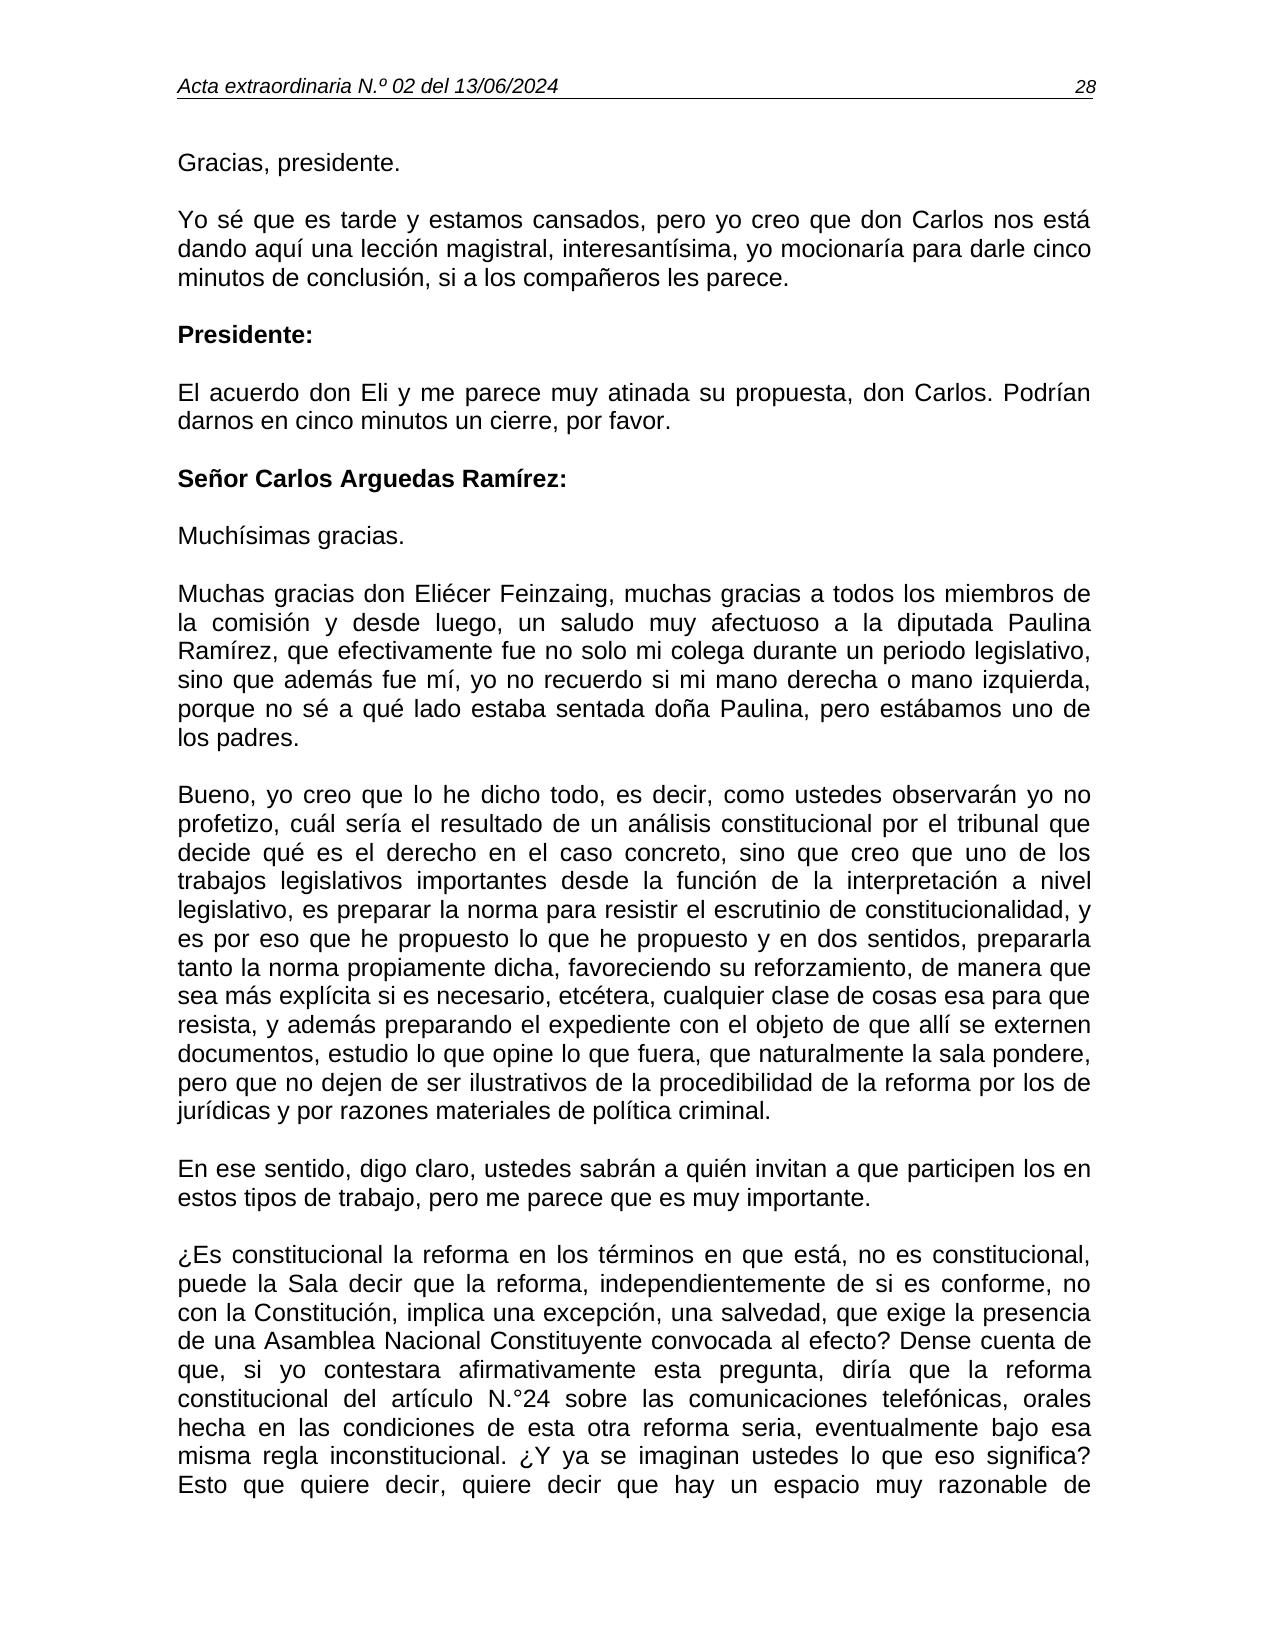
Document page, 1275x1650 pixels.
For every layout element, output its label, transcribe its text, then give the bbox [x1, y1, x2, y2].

text Señor Carlos Arguedas Ramírez: [177, 464, 1093, 493]
text Yo sé que es tarde y estamos cansados, pero yo creo que don Carlos nos está dando aquí una lección magistral, interesantísima, yo mocionaría para darle cinco minutos de conclusión, si a los compañeros les parece. [177, 205, 1093, 291]
text Bueno, yo creo que lo he dicho todo, es decir, como ustedes observarán yo no profetizo, cuál sería el resultado de un análisis constitucional por el tribunal que decide qué es el derecho en el caso concreto, sino que creo que uno de los trabajos legislativos importantes desde la función de la interpretación a nivel legislativo, es preparar la norma para resistir el escrutinio de constitucionalidad, y es por eso que he propuesto lo que he propuesto y en dos sentidos, prepararla tanto la norma propiamente dicha, favoreciendo su reforzamiento, de manera que sea más explícita si es necesario, etcétera, cualquier clase de cosas esa para que resista, y además preparando el expediente con el objeto de que allí se externen documentos, estudio lo que opine lo que fuera, que naturalmente la sala pondere, pero que no dejen de ser ilustrativos de la procedibilidad de la reforma por los de jurídicas y por razones materiales de política criminal. [177, 780, 1093, 1125]
text Gracias, presidente. [177, 148, 1093, 176]
text En ese sentido, digo claro, ustedes sabrán a quién invitan a que participen los en estos tipos de trabajo, pero me parece que es muy importante. [177, 1154, 1093, 1211]
text Presidente: [177, 320, 1093, 349]
text El acuerdo don Eli y me parece muy atinada su propuesta, don Carlos. Podrían darnos en cinco minutos un cierre, por favor. [177, 378, 1093, 435]
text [177, 1240, 1093, 1499]
text Muchas gracias don Eliécer Feinzaing, muchas gracias a todos los miembros de la comisión y desde luego, un saludo muy afectuoso a la diputada Paulina Ramírez, que efectivamente fue no solo mi colega durante un periodo legislativo, sino que además fue mí, yo no recuerdo si mi mano derecha o mano izquierda, porque no sé a qué lado estaba sentada doña Paulina, pero estábamos uno de los padres. [177, 579, 1093, 751]
text Muchísimas gracias. [177, 521, 1093, 550]
